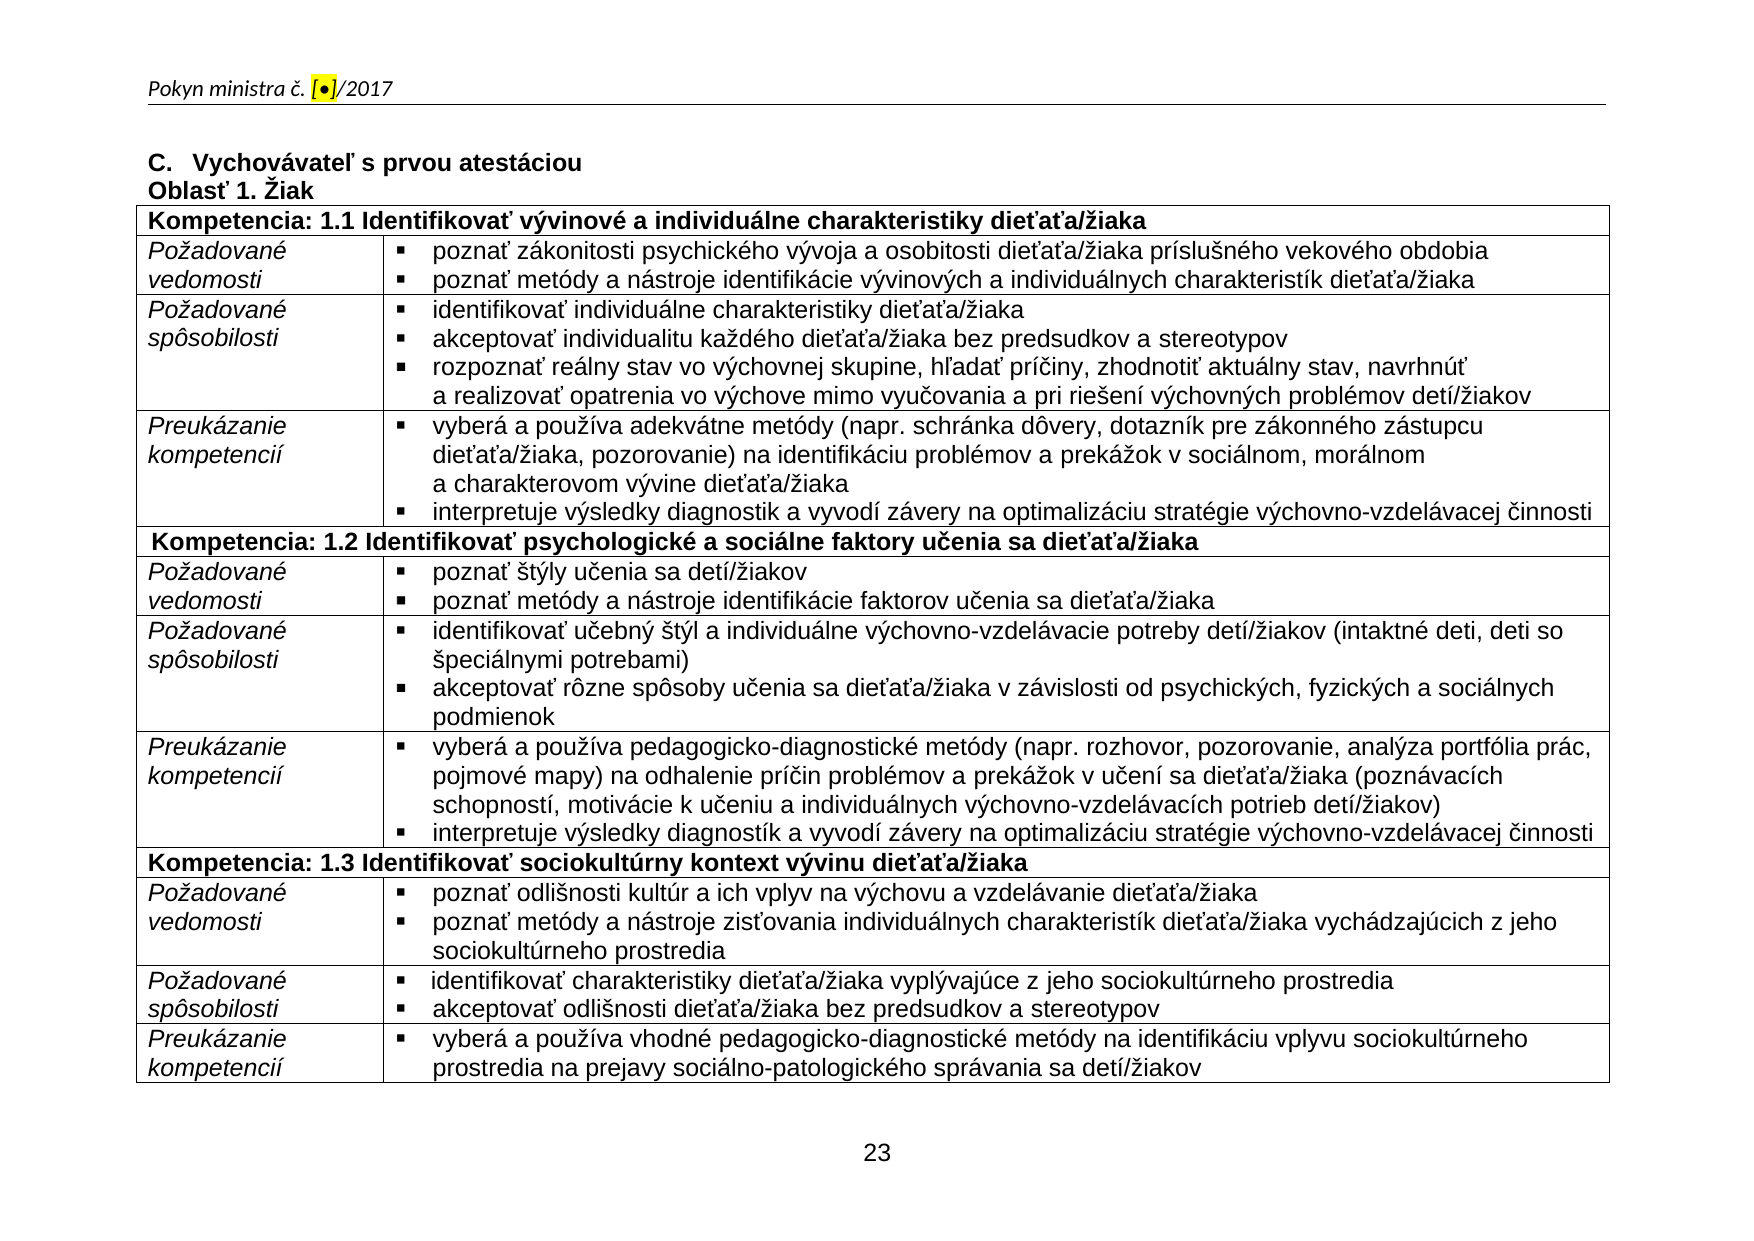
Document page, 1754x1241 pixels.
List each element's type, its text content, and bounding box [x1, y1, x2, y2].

table_cell Kompetencia: 1.3 Identifikovať sociokultúrny kontext vývinu dieťaťa/žiaka [137, 848, 1609, 877]
table_cell Požadované vedomosti [137, 236, 383, 294]
table_header Kompetencia: 1.1 Identifikovať vývinové a individuálne charakteristiky dieťaťa/žiaka [137, 206, 1609, 235]
table_cell Preukázanie kompetencií [137, 411, 383, 526]
table_cell vyberá a používa adekvátne metódy (napr. schránka dôvery, dotazník pre zákonného zástupcu dieťaťa/žiaka, pozorovanie) na identifikáciu problémov a prekážok v sociálnom, morálnom a charakterovom vývine dieťaťa/žiaka interpretuje výsledky diagnostik a vyvodí závery na optimalizáciu stratégie výchovno-vzdelávacej činnosti [384, 411, 1609, 526]
table_cell Preukázanie kompetencií [137, 732, 383, 847]
table_cell identifikovať individuálne charakteristiky dieťaťa/žiaka akceptovať individualitu každého dieťaťa/žiaka bez predsudkov a stereotypov rozpoznať reálny stav vo výchovnej skupine, hľadať príčiny, zhodnotiť aktuálny stav, navrhnúť a realizovať opatrenia vo výchove mimo vyučovania a pri riešení výchovných problémov detí/žiakov [384, 295, 1609, 410]
table_cell Požadované vedomosti [137, 557, 383, 615]
table_cell vyberá a používa pedagogicko-diagnostické metódy (napr. rozhovor, pozorovanie, analýza portfólia prác, pojmové mapy) na odhalenie príčin problémov a prekážok v učení sa dieťaťa/žiaka (poznávacích schopností, motivácie k učeniu a individuálnych výchovno-vzdelávacích potrieb detí/žiakov) interpretuje výsledky diagnostík a vyvodí závery na optimalizáciu stratégie výchovno-vzdelávacej činnosti [384, 732, 1609, 847]
table_cell Požadované spôsobilosti [137, 966, 383, 1023]
table_cell Požadované vedomosti [137, 878, 383, 964]
table_cell poznať štýly učenia sa detí/žiakov poznať metódy a nástroje identifikácie faktorov učenia sa dieťaťa/žiaka [384, 557, 1609, 615]
table_cell Požadované spôsobilosti [137, 295, 383, 410]
text Oblasť 1. Žiak [148, 176, 1606, 205]
list Vychovávateľ s prvou atestáciou [148, 148, 1606, 176]
table_cell poznať odlišnosti kultúr a ich vplyv na výchovu a vzdelávanie dieťaťa/žiaka poznať metódy a nástroje zisťovania individuálnych charakteristík dieťaťa/žiaka vychádzajúcich z jeho sociokultúrneho prostredia [384, 878, 1609, 964]
table_cell Kompetencia: 1.2 Identifikovať psychologické a sociálne faktory učenia sa dieťaťa/žiaka [137, 527, 1609, 556]
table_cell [137, 1024, 383, 1082]
table_cell identifikovať charakteristiky dieťaťa/žiaka vyplývajúce z jeho sociokultúrneho prostredia akceptovať odlišnosti dieťaťa/žiaka bez predsudkov a stereotypov [384, 966, 1609, 1023]
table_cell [384, 1024, 1609, 1082]
table_cell Požadované spôsobilosti [137, 616, 383, 731]
table_cell identifikovať učebný štýl a individuálne výchovno-vzdelávacie potreby detí/žiakov (intaktné deti, deti so špeciálnymi potrebami) akceptovať rôzne spôsoby učenia sa dieťaťa/žiaka v závislosti od psychických, fyzických a sociálnych podmienok [384, 616, 1609, 731]
table_cell poznať zákonitosti psychického vývoja a osobitosti dieťaťa/žiaka príslušného vekového obdobia poznať metódy a nástroje identifikácie vývinových a individuálnych charakteristík dieťaťa/žiaka [384, 236, 1609, 294]
